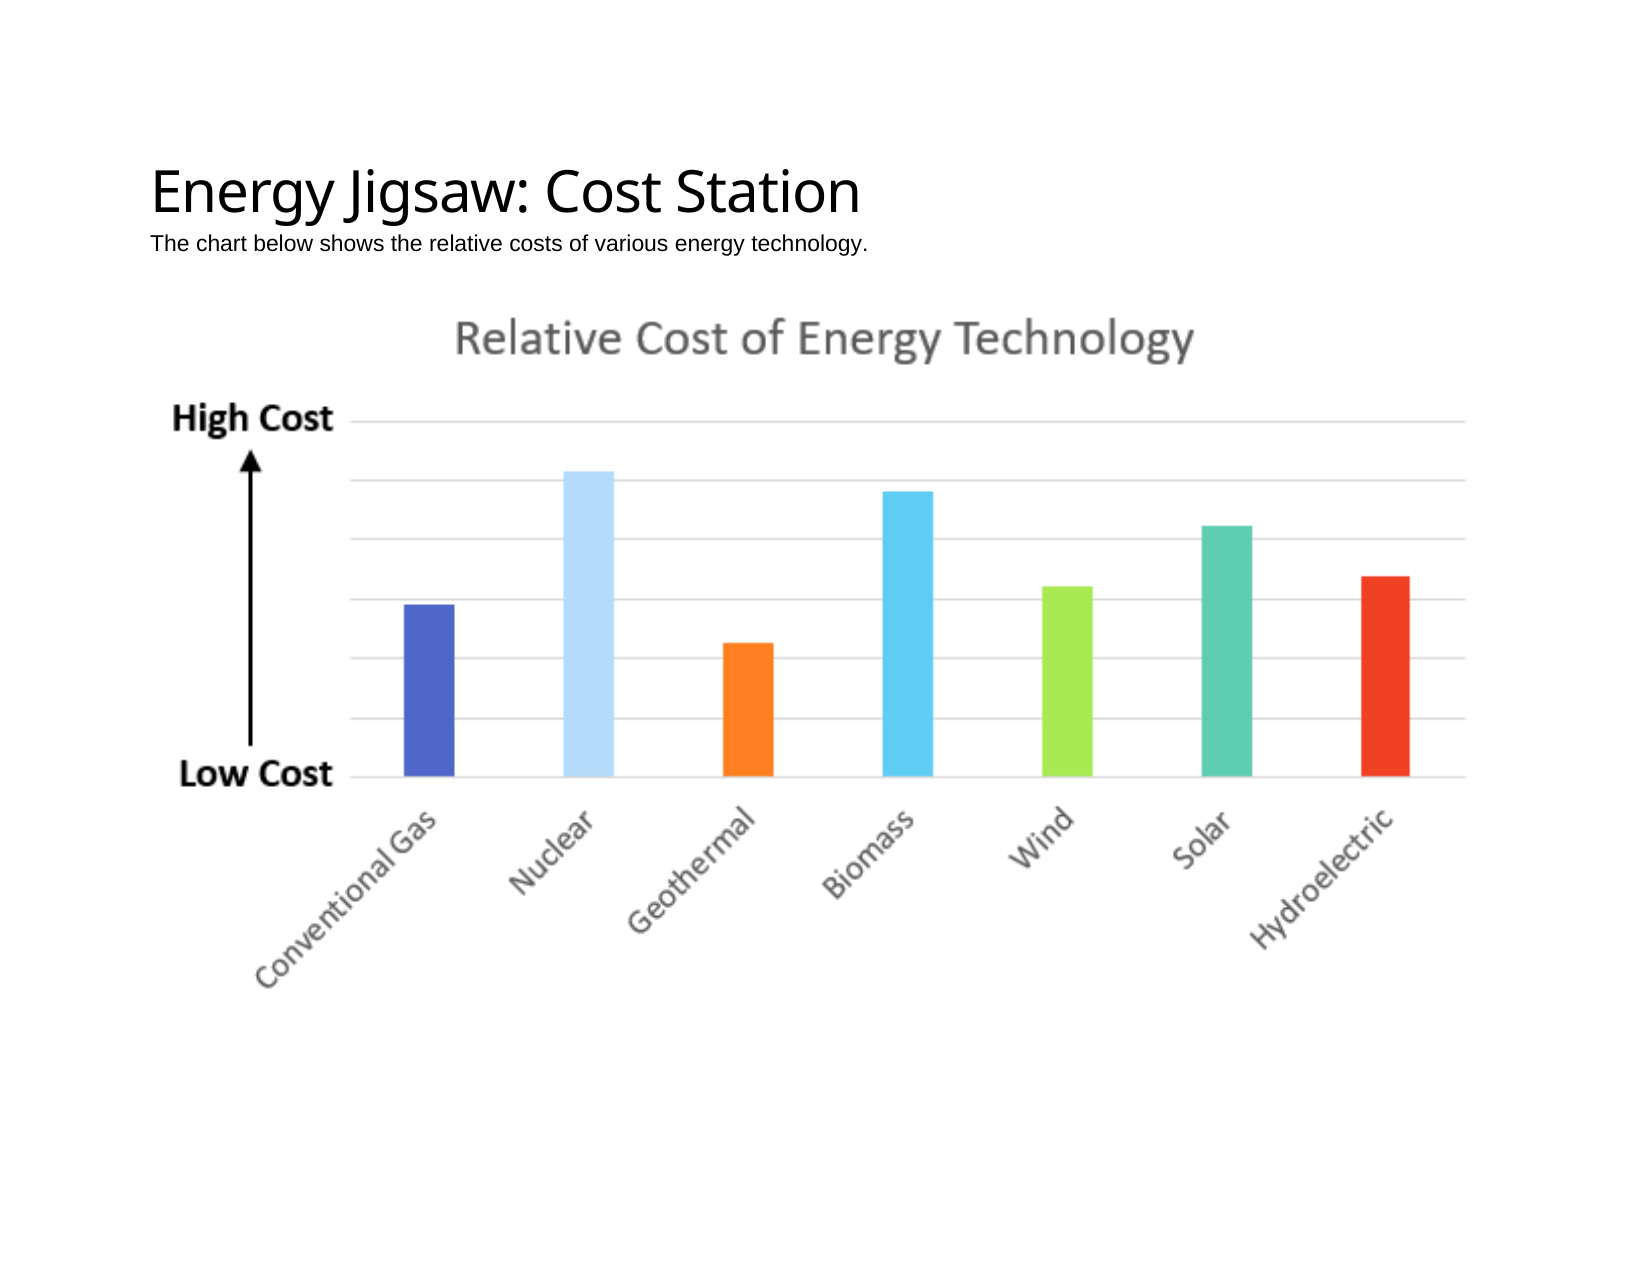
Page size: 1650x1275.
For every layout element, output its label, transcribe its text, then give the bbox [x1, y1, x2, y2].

title Energy Jigsaw: Cost Station [150, 150, 1500, 229]
text The chart below shows the relative costs of various energy technology. [150, 229, 1500, 256]
picture [150, 282, 1483, 1015]
